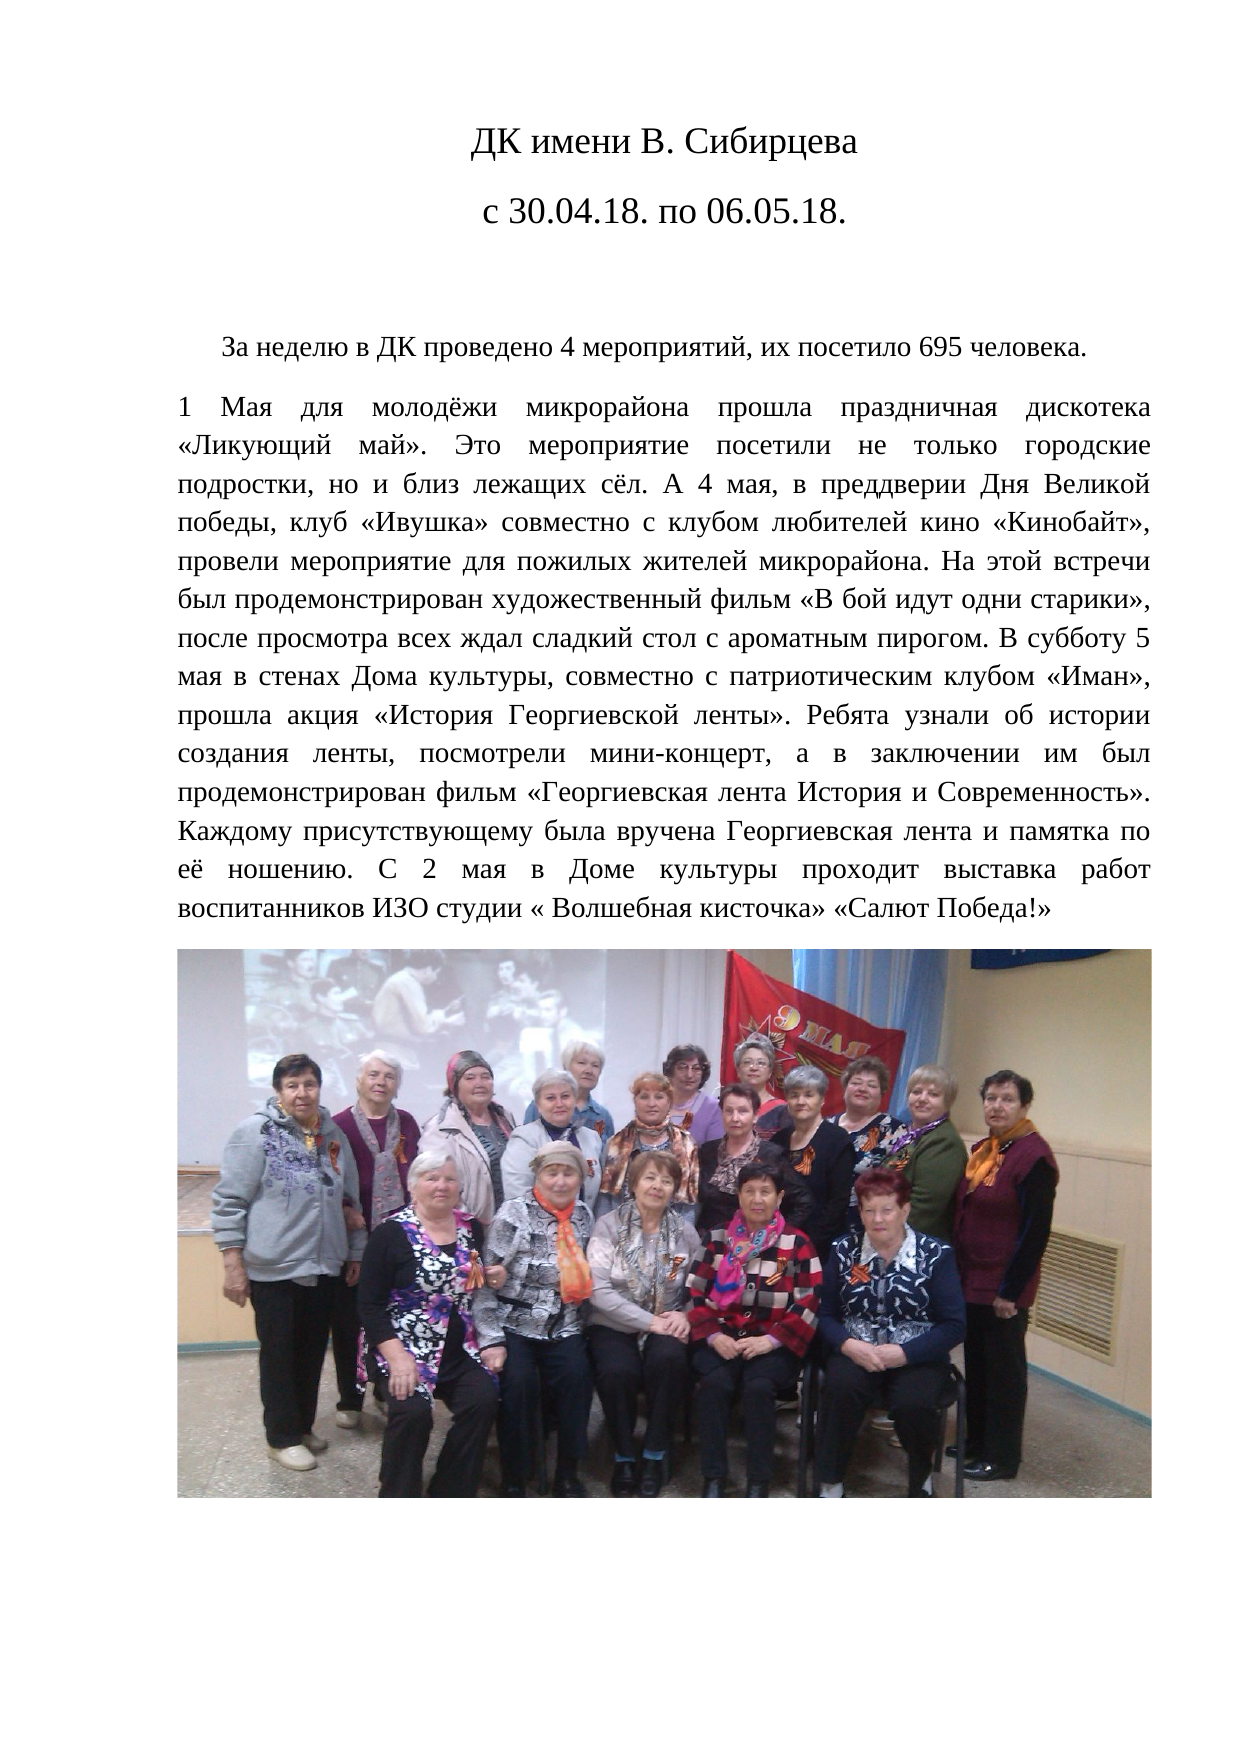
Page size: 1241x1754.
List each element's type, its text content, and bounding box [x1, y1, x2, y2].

text с 30.04.18. по 06.05.18. [177, 188, 1152, 232]
text ДК имени В. Сибирцева [177, 118, 1152, 161]
text 1 Мая для молодёжи микрорайона прошла праздничная дискотека «Ликующий май». Это мероприятие посетили не только городские подростки, но и близ лежащих сёл. А 4 мая, в преддверии Дня Великой победы, клуб «Ивушка» совместно с клубом любителей кино «Кинобайт», провели мероприятие для пожилых жителей микрорайона. На этой встречи был продемонстрирован художественный фильм «В бой идут одни старики», после просмотра всех ждал сладкий стол с ароматным пирогом. В субботу 5 мая в стенах Дома культуры, совместно с патриотическим клубом «Иман», прошла акция «История Георгиевской ленты». Ребята узнали об истории создания ленты, посмотрели мини-концерт, а в заключении им был продемонстрирован фильм «Георгиевская лента История и Современность». Каждому присутствующему была вручена Георгиевская лента и памятка по её ношению. С 2 мая в Доме культуры проходит выставка работ воспитанников ИЗО студии « Волшебная кисточка» «Салют Победа!» [177, 389, 1152, 923]
picture [177, 949, 1152, 1498]
text За неделю в ДК проведено 4 мероприятий, их посетило 695 человека. [177, 329, 1152, 363]
